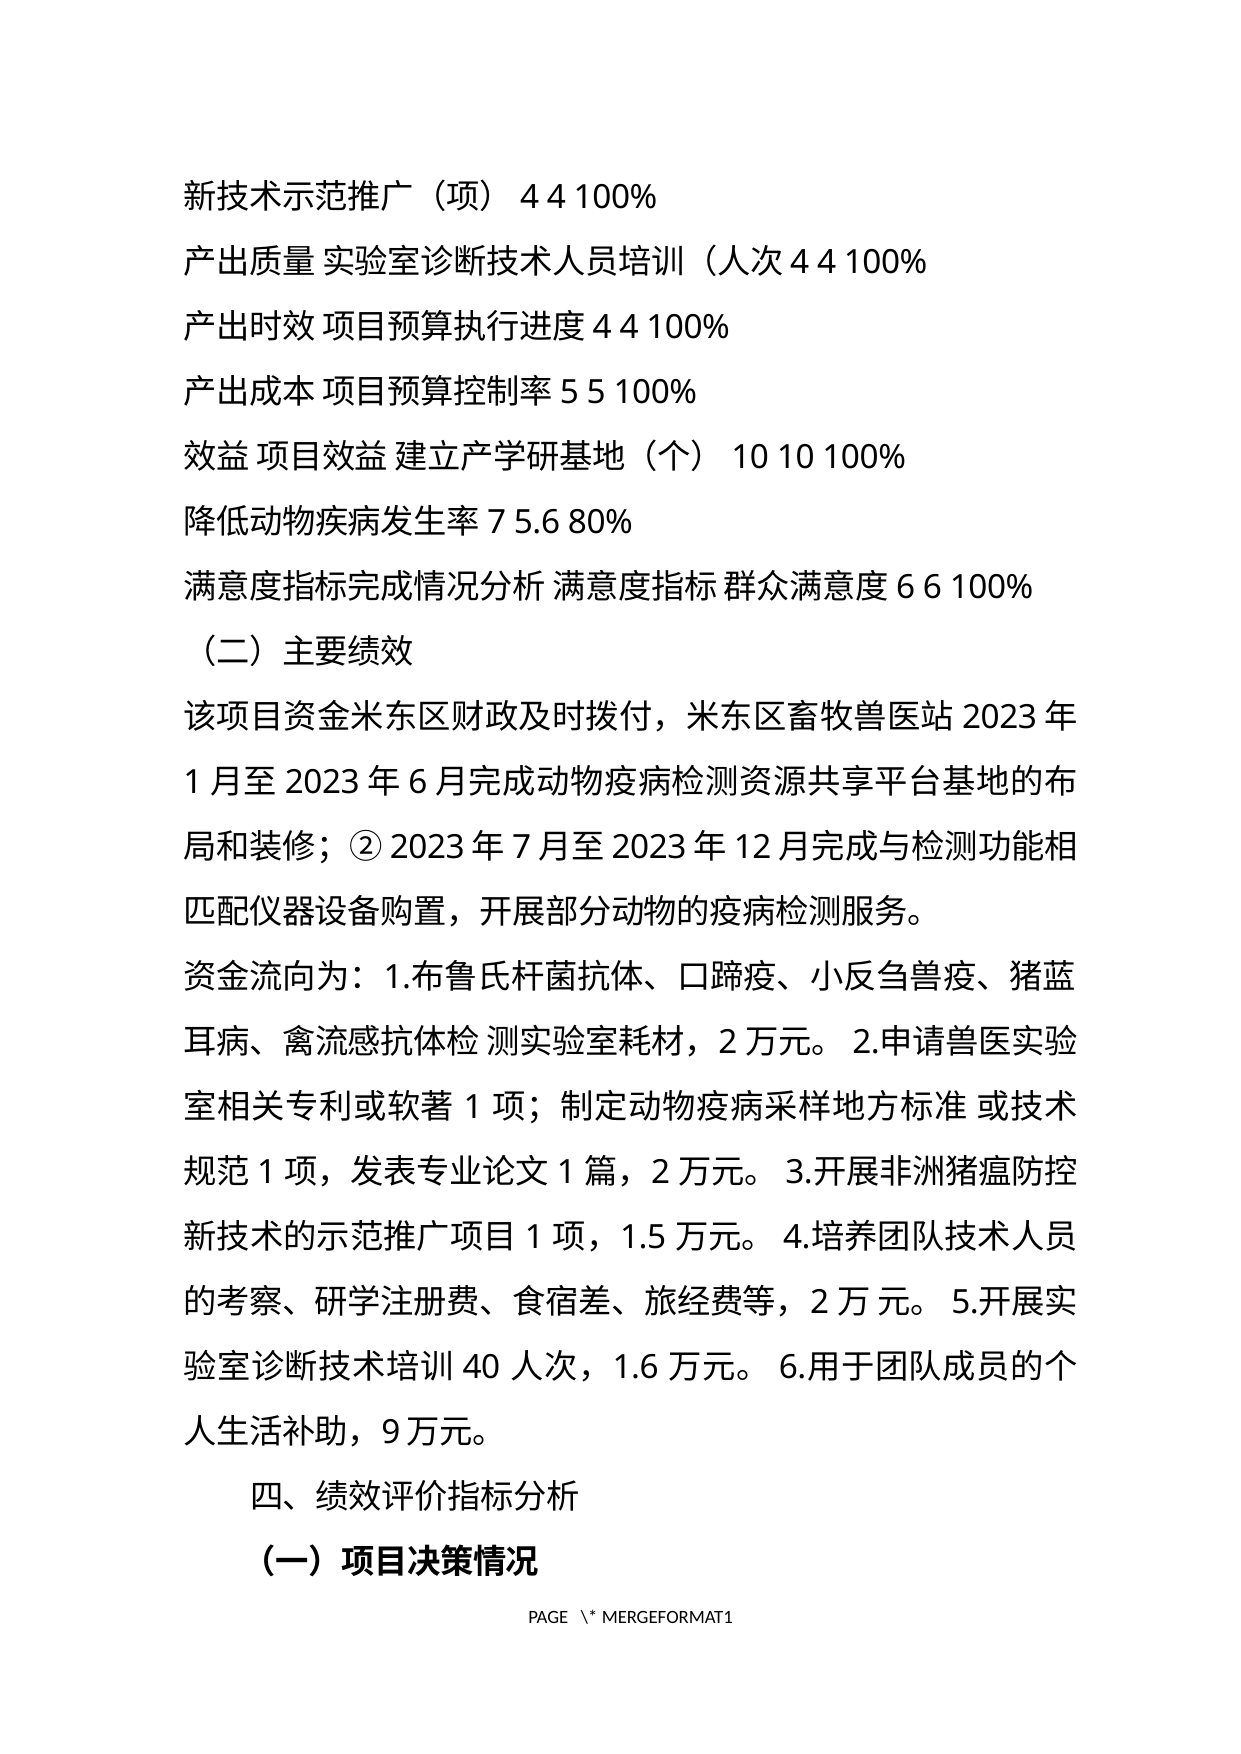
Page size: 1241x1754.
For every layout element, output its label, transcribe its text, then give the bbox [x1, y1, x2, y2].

text 四、绩效评价指标分析 [183, 1462, 1078, 1527]
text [183, 162, 1078, 1462]
text （一）项目决策情况 [183, 1527, 1078, 1592]
